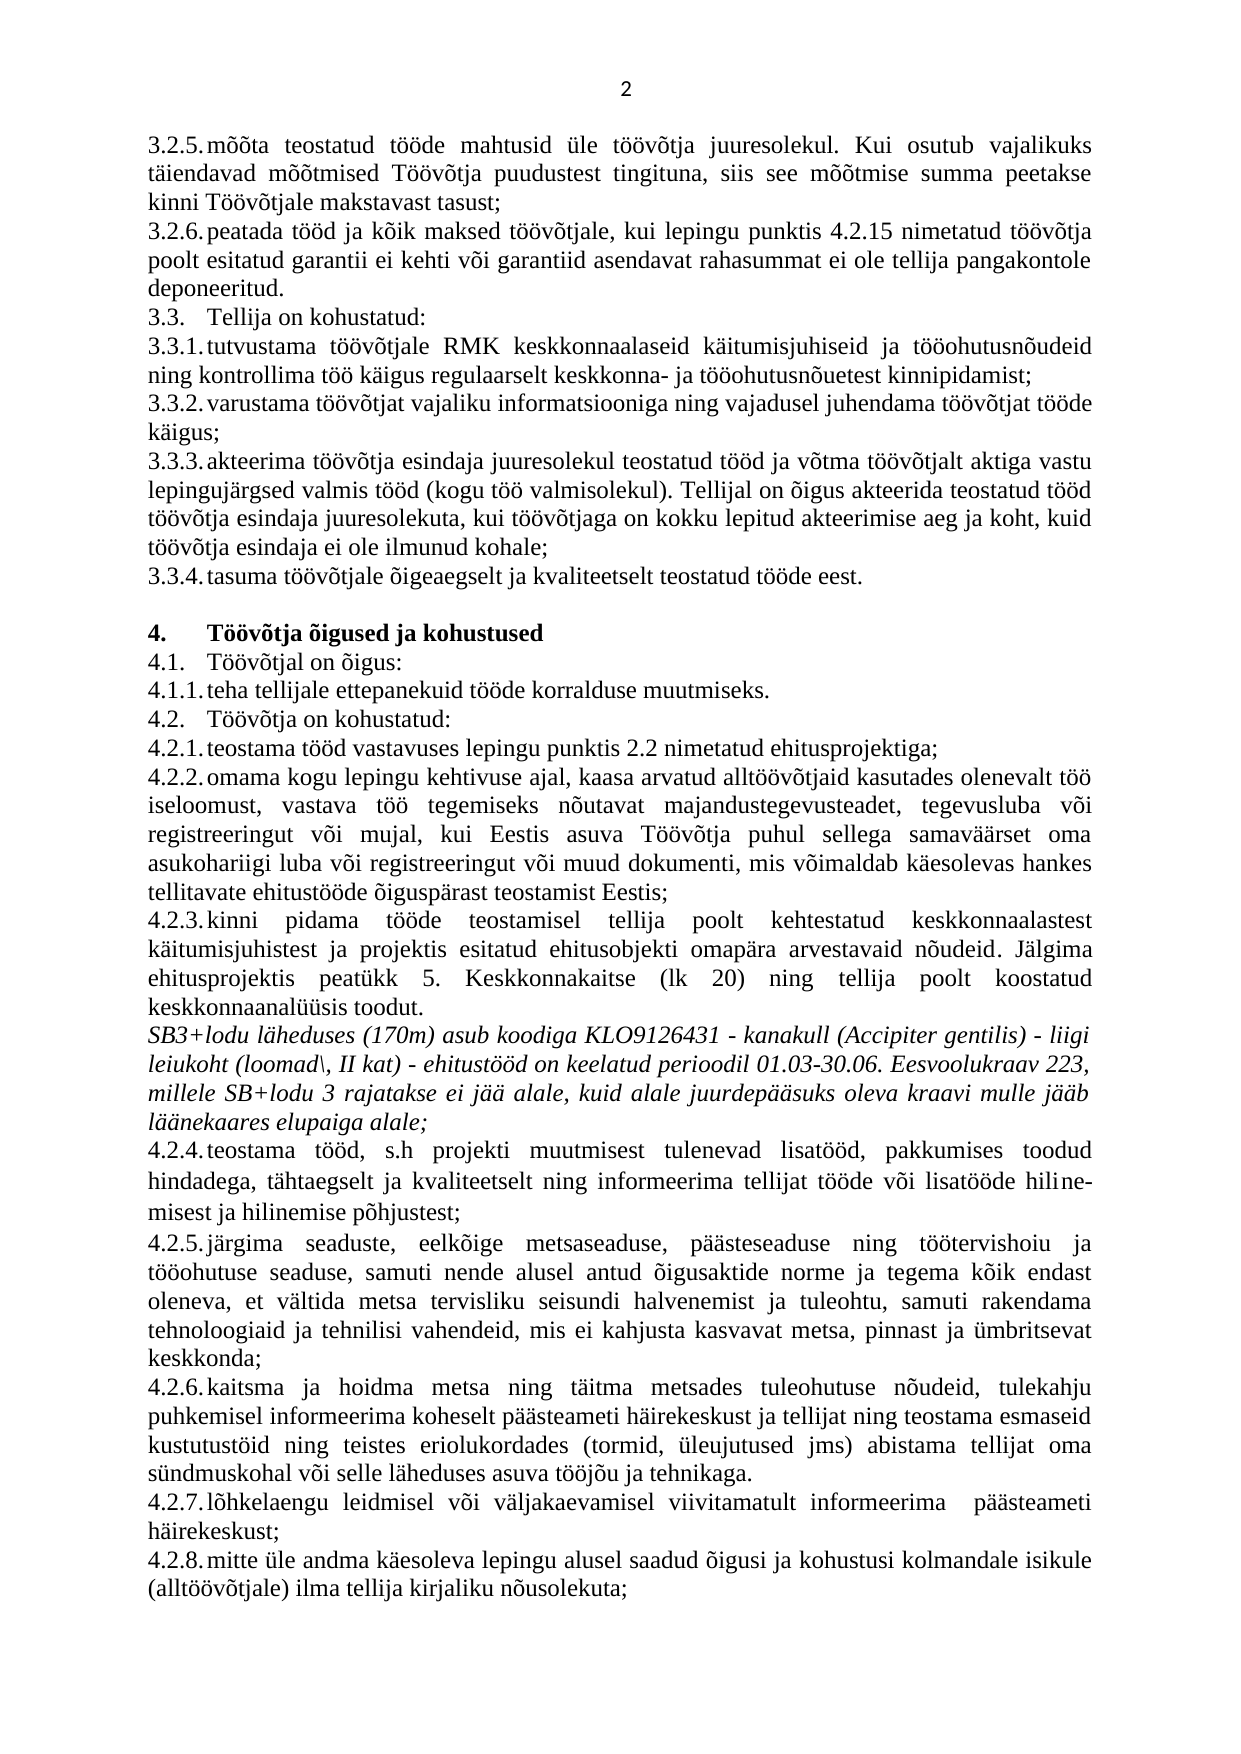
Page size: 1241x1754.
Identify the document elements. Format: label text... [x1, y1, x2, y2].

text mõõta teostatud tööde mahtusid üle töövõtja juuresolekul. Kui osutub vajalikuks täiendavad mõõtmised Töövõtja puudustest tingituna, siis see mõõtmise summa peetakse kinni Töövõtjale makstavast tasust; [148, 130, 1093, 216]
text kinni pidama tööde teostamisel tellija poolt kehtestatud keskkonnaalastest käitumisjuhistest ja projektis esitatud ehitusobjekti omapära arvestavaid nõudeid. Jälgima ehitusprojektis peatükk 5. Keskkonnakaitse (lk 20) ning tellija poolt koostatud keskkonnaanalüüsis toodut. [148, 905, 1093, 1020]
text teha tellijale ettepanekuid tööde korralduse muutmiseks. [148, 675, 1093, 704]
text tasuma töövõtjale õigeaegselt ja kvaliteetselt teostatud tööde eest. [148, 561, 1093, 590]
text Töövõtja on kohustatud: [148, 704, 1093, 733]
text Töövõtja õigused ja kohustused [148, 618, 1093, 647]
text omama kogu lepingu kehtivuse ajal, kaasa arvatud alltöövõtjaid kasutades olenevalt töö iseloomust, vastava töö tegemiseks nõutavat majandustegevusteadet, tegevusluba või registreeringut või mujal, kui Eestis asuva Töövõtja puhul sellega samaväärset oma asukohariigi luba või registreeringut või muud dokumenti, mis võimaldab käesolevas hankes tellitavate ehitustööde õiguspärast teostamist Eestis; [148, 762, 1093, 905]
text Tellija on kohustatud: [148, 302, 1093, 331]
text mitte üle andma käesoleva lepingu alusel saadud õigusi ja kohustusi kolmandale isikule (alltöövõtjale) ilma tellija kirjaliku nõusolekuta; [148, 1545, 1093, 1602]
text akteerima töövõtja esindaja juuresolekul teostatud tööd ja võtma töövõtjalt aktiga vastu lepingujärgsed valmis tööd (kogu töö valmisolekul). Tellijal on õigus akteerida teostatud tööd töövõtja esindaja juuresolekuta, kui töövõtjaga on kokku lepitud akteerimise aeg ja koht, kuid töövõtja esindaja ei ole ilmunud kohale; [148, 446, 1093, 561]
list SB3+lodu läheduses (170m) asub koodiga KLO9126431 - kanakull (Accipiter gentilis) - liigi leiukoht (loomad\, II kat) - ehitustööd on keelatud perioodil 01.03-30.06. Eesvoolukraav 223, millele SB+lodu 3 rajatakse ei jää alale, kuid alale juurdepääsuks oleva kraavi mulle jääb läänekaares elupaiga alale; [148, 1020, 1093, 1135]
text lõhkelaengu leidmisel või väljakaevamisel viivitamatult informeerima päästeameti häirekeskust; [148, 1487, 1093, 1545]
text Töövõtjal on õigus: [148, 647, 1093, 675]
text kaitsma ja hoidma metsa ning täitma metsades tuleohutuse nõudeid, tulekahju puhkemisel informeerima koheselt päästeameti häirekeskust ja tellijat ning teostama esmaseid kustutustöid ning teistes eriolukordades (tormid, üleujutused jms) abistama tellijat oma sündmuskohal või selle läheduses asuva tööjõu ja tehnikaga. [148, 1372, 1093, 1487]
text varustama töövõtjat vajaliku informatsiooniga ning vajadusel juhendama töövõtjat tööde käigus; [148, 388, 1093, 446]
text tutvustama töövõtjale RMK keskkonnaalaseid käitumisjuhiseid ja tööohutusnõudeid ning kontrollima töö käigus regulaarselt keskkonna- ja tööohutusnõuetest kinnipidamist; [148, 331, 1093, 388]
text peatada tööd ja kõik maksed töövõtjale, kui lepingu punktis 4.2.15 nimetatud töövõtja poolt esitatud garantii ei kehti või garantiid asendavat rahasummat ei ole tellija pangakontole deponeeritud. [148, 216, 1093, 302]
text järgima seaduste, eelkõige metsaseaduse, päästeseaduse ning töötervishoiu ja tööohutuse seaduse, samuti nende alusel antud õigusaktide norme ja tegema kõik endast oleneva, et vältida metsa tervisliku seisundi halvenemist ja tuleohtu, samuti rakendama tehnoloogiaid ja tehnilisi vahendeid, mis ei kahjusta kasvavat metsa, pinnast ja ümbritsevat keskkonda; [148, 1228, 1093, 1372]
text teostama tööd vastavuses lepingu punktis 2.2 nimetatud ehitusprojektiga; [148, 733, 1093, 762]
text teostama tööd, s.h projekti muutmisest tulenevad lisatööd, pakkumises toodud hindadega, tähtaegselt ja kvaliteetselt ning informeerima tellijat tööde või lisatööde hilinemisest ja hilinemise põhjustest; [148, 1135, 1093, 1226]
